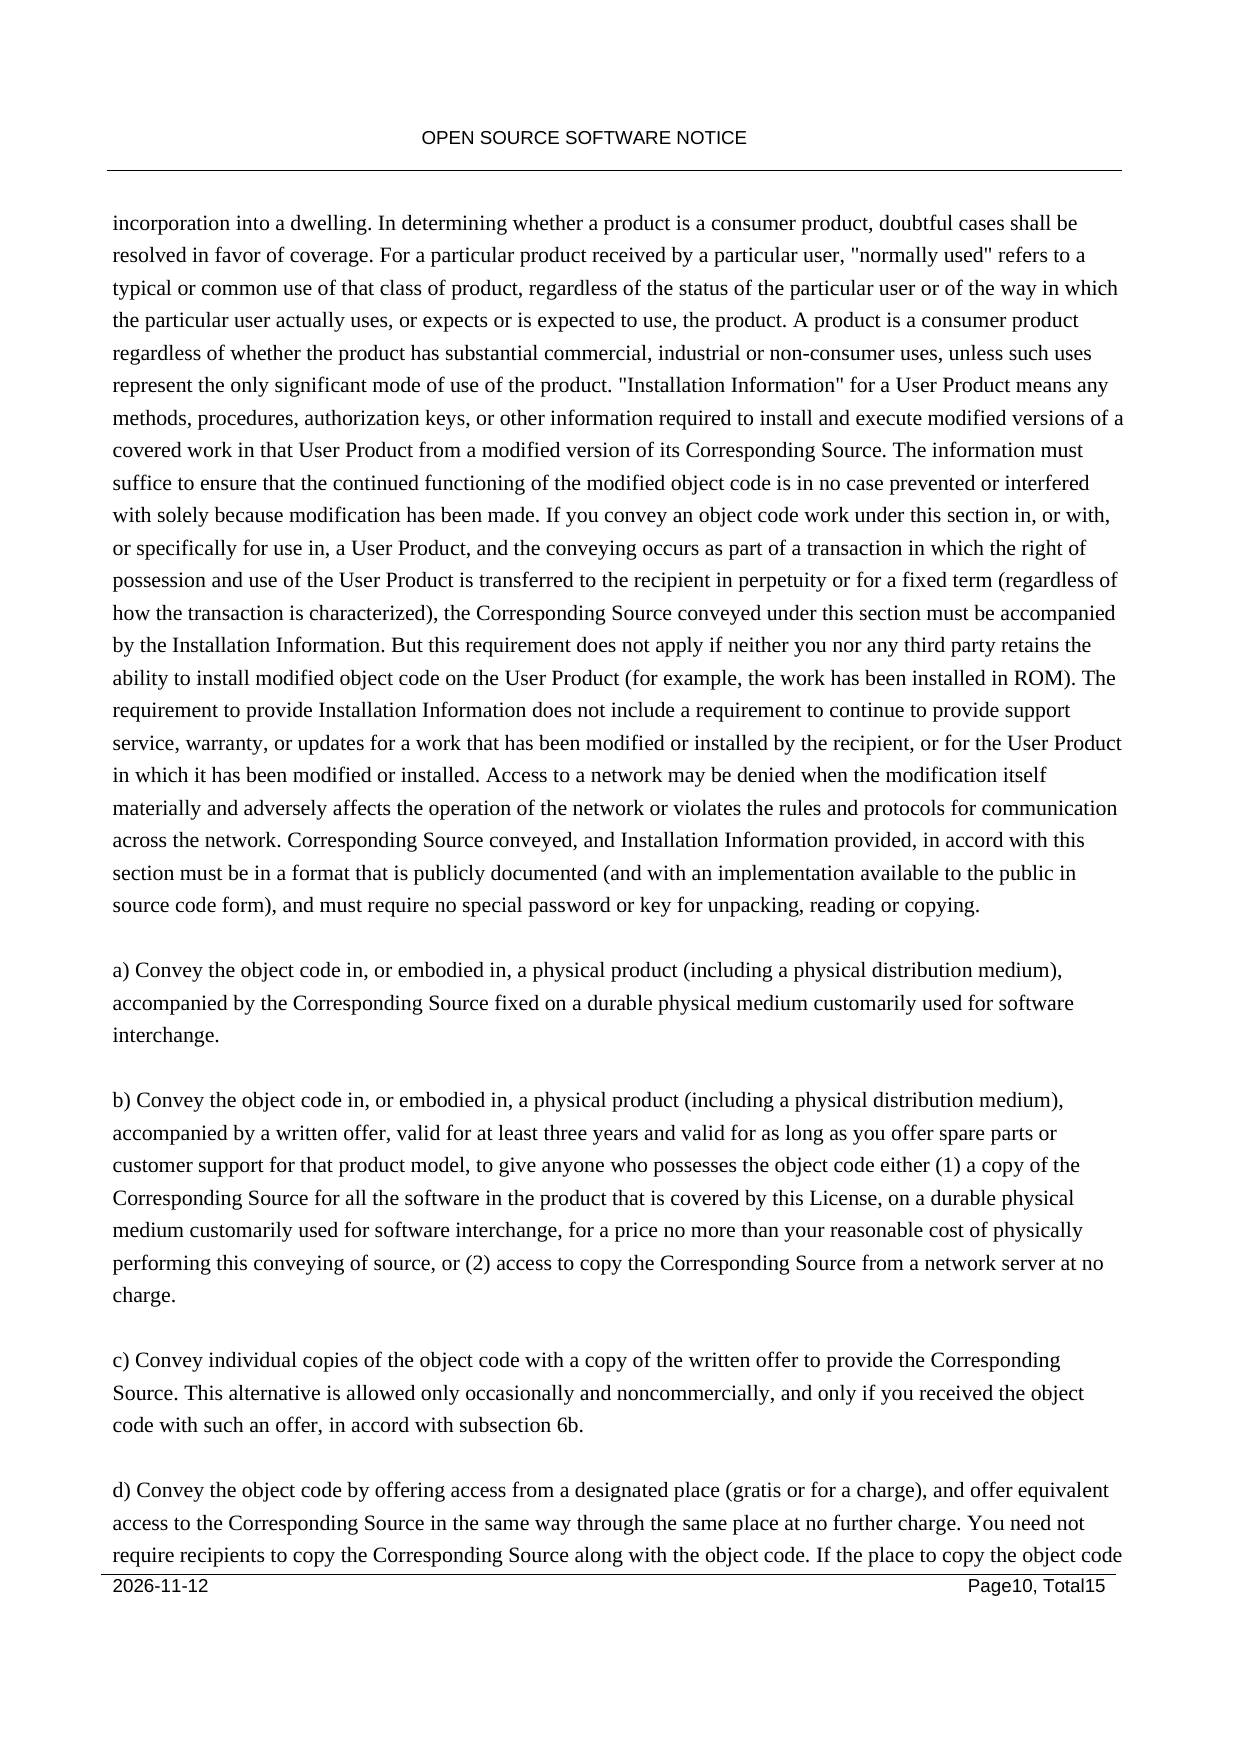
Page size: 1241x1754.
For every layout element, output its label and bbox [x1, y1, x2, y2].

text [112, 206, 1128, 1571]
